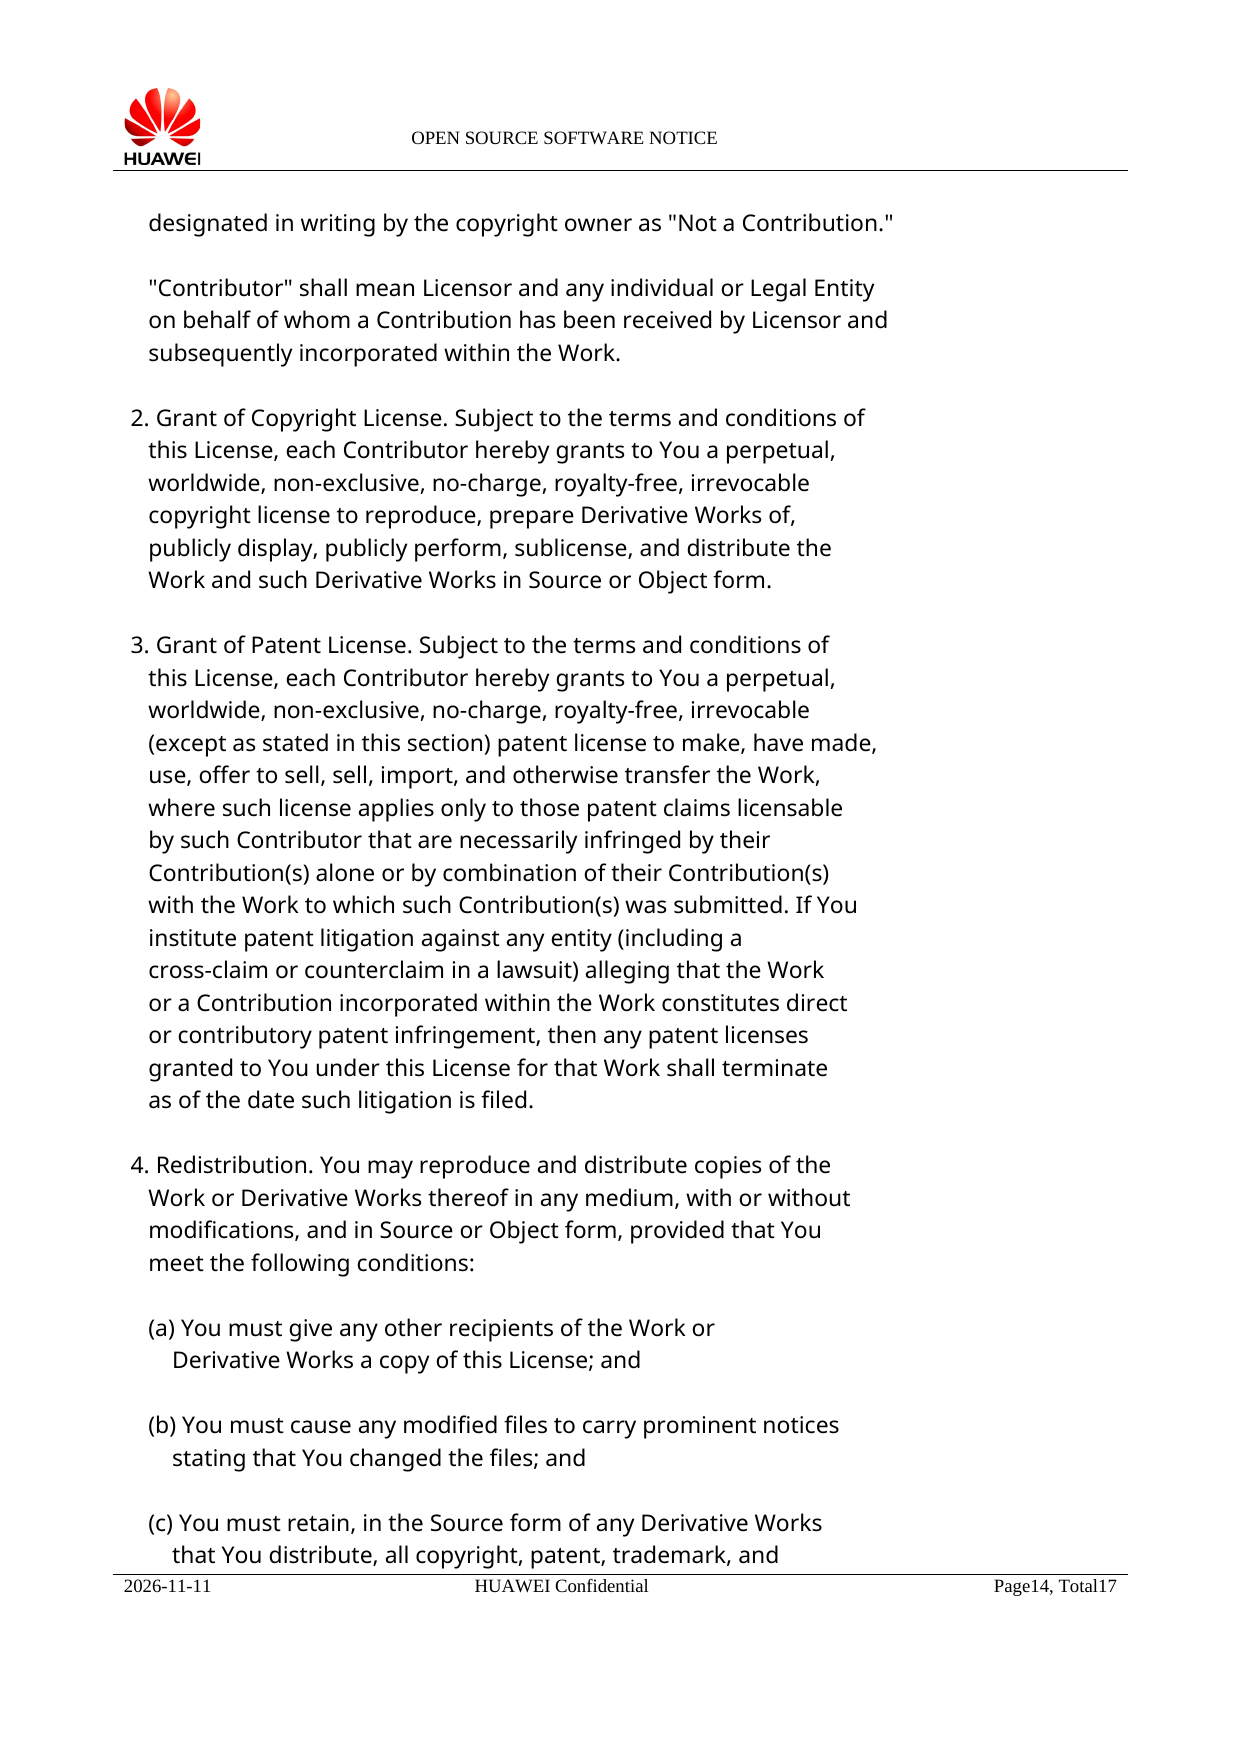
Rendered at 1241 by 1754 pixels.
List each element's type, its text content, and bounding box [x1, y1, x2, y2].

text as of the date such litigation is filed. [112, 1084, 1128, 1116]
text use, offer to sell, sell, import, and otherwise transfer the Work, [112, 759, 1128, 791]
text (c) You must retain, in the Source form of any Derivative Works [112, 1506, 1128, 1539]
text institute patent litigation against any entity (including a [112, 921, 1128, 954]
text by such Contributor that are necessarily infringed by their [112, 824, 1128, 856]
text Work and such Derivative Works in Source or Object form. [112, 564, 1128, 596]
text this License, each Contributor hereby grants to You a perpetual, [112, 661, 1128, 694]
text Work or Derivative Works thereof in any medium, with or without [112, 1181, 1128, 1214]
text or contributory patent infringement, then any patent licenses [112, 1019, 1128, 1051]
text cross-claim or counterclaim in a lawsuit) alleging that the Work [112, 954, 1128, 986]
text this License, each Contributor hereby grants to You a perpetual, [112, 434, 1128, 466]
text where such license applies only to those patent claims licensable [112, 791, 1128, 824]
text Contribution(s) alone or by combination of their Contribution(s) [112, 856, 1128, 889]
text worldwide, non-exclusive, no-charge, royalty-free, irrevocable [112, 466, 1128, 499]
text 4. Redistribution. You may reproduce and distribute copies of the [112, 1149, 1128, 1181]
text 2. Grant of Copyright License. Subject to the terms and conditions of [112, 401, 1128, 434]
text that You distribute, all copyright, patent, trademark, and [112, 1539, 1128, 1571]
text Derivative Works a copy of this License; and [112, 1344, 1128, 1376]
picture [124, 88, 201, 165]
text worldwide, non-exclusive, no-charge, royalty-free, irrevocable [112, 694, 1128, 726]
text "Contributor" shall mean Licensor and any individual or Legal Entity [112, 271, 1128, 304]
text with the Work to which such Contribution(s) was submitted. If You [112, 889, 1128, 921]
text (a) You must give any other recipients of the Work or [112, 1311, 1128, 1344]
text 3. Grant of Patent License. Subject to the terms and conditions of [112, 629, 1128, 661]
text subsequently incorporated within the Work. [112, 336, 1128, 369]
text (b) You must cause any modified files to carry prominent notices [112, 1409, 1128, 1441]
text designated in writing by the copyright owner as "Not a Contribution." [112, 206, 1128, 239]
text on behalf of whom a Contribution has been received by Licensor and [112, 304, 1128, 336]
text or a Contribution incorporated within the Work constitutes direct [112, 986, 1128, 1019]
text modifications, and in Source or Object form, provided that You [112, 1214, 1128, 1246]
text publicly display, publicly perform, sublicense, and distribute the [112, 531, 1128, 564]
text (except as stated in this section) patent license to make, have made, [112, 726, 1128, 759]
text meet the following conditions: [112, 1246, 1128, 1279]
text stating that You changed the files; and [112, 1441, 1128, 1474]
text copyright license to reproduce, prepare Derivative Works of, [112, 499, 1128, 531]
text granted to You under this License for that Work shall terminate [112, 1051, 1128, 1084]
